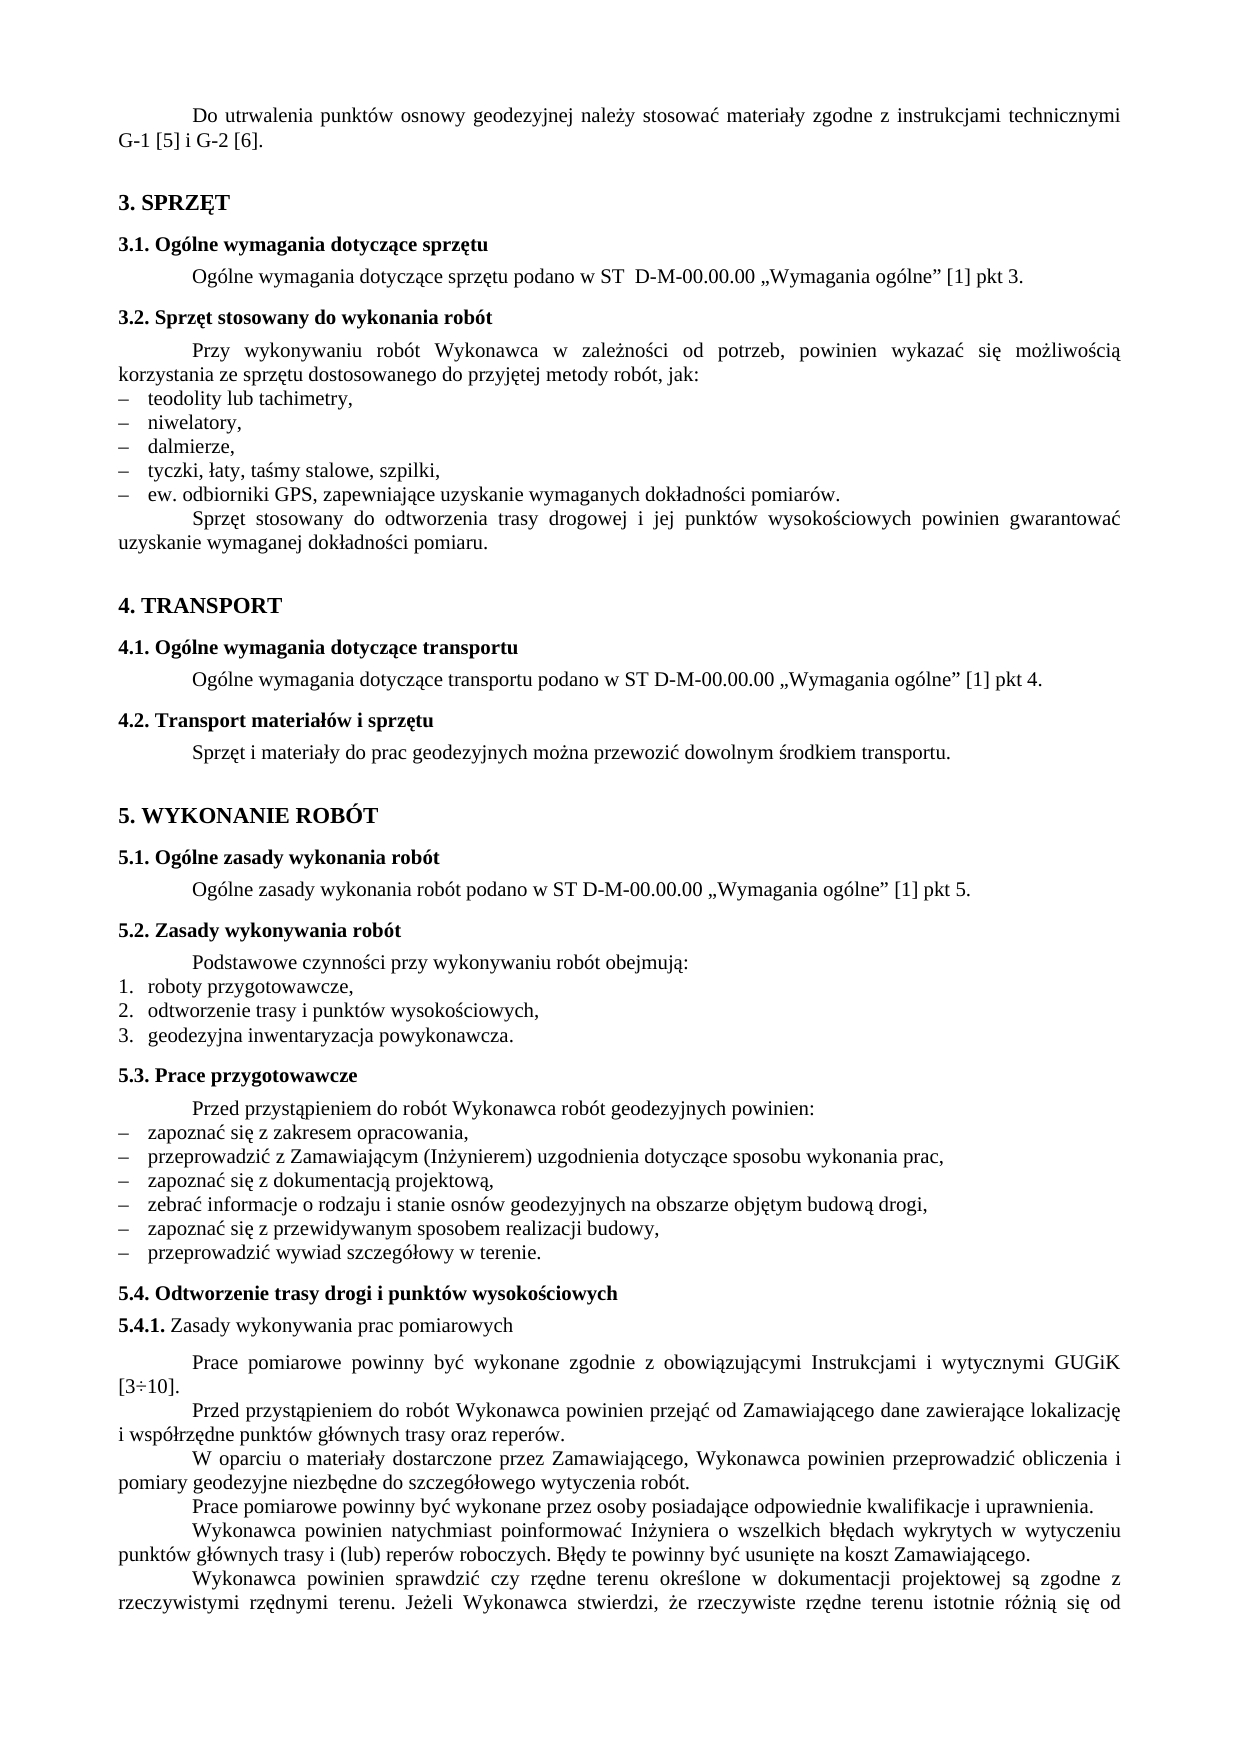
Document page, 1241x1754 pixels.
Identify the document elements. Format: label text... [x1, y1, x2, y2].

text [118, 1566, 1122, 1614]
list dalmierze, [118, 434, 1122, 458]
subtitle 4.1. Ogólne wymagania dotyczące transportu [118, 635, 1122, 659]
list ew. odbiorniki GPS, zapewniające uzyskanie wymaganych dokładności pomiarów. [118, 482, 1122, 506]
list Ogólne wymagania dotyczące sprzętu podano w ST D-M-00.00.00 „Wymagania ogólne” [1] pkt 3. [118, 264, 1122, 288]
subtitle 5.2. Zasady wykonywania robót [118, 918, 1122, 942]
text Przed przystąpieniem do robót Wykonawca powinien przejąć od Zamawiającego dane zawierające lokalizację i współrzędne punktów głównych trasy oraz reperów. [118, 1398, 1122, 1446]
text Do utrwalenia punktów osnowy geodezyjnej należy stosować materiały zgodne z instrukcjami technicznymi G-1 [5] i G-2 [6]. [118, 103, 1122, 152]
list przeprowadzić wywiad szczegółowy w terenie. [118, 1240, 1122, 1264]
list roboty przygotowawcze, [118, 974, 1122, 998]
list geodezyjna inwentaryzacja powykonawcza. [118, 1022, 1122, 1047]
subtitle 3.1. Ogólne wymagania dotyczące sprzętu [118, 232, 1122, 256]
subtitle 5. WYKONANIE ROBÓT [118, 802, 1122, 828]
text Podstawowe czynności przy wykonywaniu robót obejmują: [118, 950, 1122, 974]
list odtworzenie trasy i punktów wysokościowych, [118, 998, 1122, 1022]
list teodolity lub tachimetry, [118, 386, 1122, 410]
text W oparciu o materiały dostarczone przez Zamawiającego, Wykonawca powinien przeprowadzić obliczenia i pomiary geodezyjne niezbędne do szczegółowego wytyczenia robót. [118, 1446, 1122, 1494]
subtitle 3. SPRZĘT [118, 189, 1122, 215]
list Ogólne zasady wykonania robót podano w ST D-M-00.00.00 „Wymagania ogólne” [1] pkt 5. [118, 877, 1122, 901]
text Prace pomiarowe powinny być wykonane zgodnie z obowiązującymi Instrukcjami i wytycznymi GUGiK [3÷10]. [118, 1350, 1122, 1398]
text 5.4.1. Zasady wykonywania prac pomiarowych [118, 1313, 1122, 1337]
list Ogólne wymagania dotyczące transportu podano w ST D-M-00.00.00 „Wymagania ogólne” [1] pkt 4. [118, 667, 1122, 691]
list zapoznać się z przewidywanym sposobem realizacji budowy, [118, 1216, 1122, 1240]
subtitle 4. TRANSPORT [118, 592, 1122, 618]
text Sprzęt i materiały do prac geodezyjnych można przewozić dowolnym środkiem transportu. [118, 740, 1122, 764]
list niwelatory, [118, 410, 1122, 434]
subtitle 5.4. Odtworzenie trasy drogi i punktów wysokościowych [118, 1281, 1122, 1305]
text Sprzęt stosowany do odtworzenia trasy drogowej i jej punktów wysokościowych powinien gwarantować uzyskanie wymaganej dokładności pomiaru. [118, 506, 1122, 554]
text Przy wykonywaniu robót Wykonawca w zależności od potrzeb, powinien wykazać się możliwością korzystania ze sprzętu dostosowanego do przyjętej metody robót, jak: [118, 338, 1122, 386]
list zapoznać się z dokumentacją projektową, [118, 1168, 1122, 1192]
text Prace pomiarowe powinny być wykonane przez osoby posiadające odpowiednie kwalifikacje i uprawnienia. [118, 1494, 1122, 1518]
list zebrać informacje o rodzaju i stanie osnów geodezyjnych na obszarze objętym budową drogi, [118, 1192, 1122, 1216]
subtitle 5.3. Prace przygotowawcze [118, 1063, 1122, 1087]
text Wykonawca powinien natychmiast poinformować Inżyniera o wszelkich błędach wykrytych w wytyczeniu punktów głównych trasy i (lub) reperów roboczych. Błędy te powinny być usunięte na koszt Zamawiającego. [118, 1518, 1122, 1566]
list zapoznać się z zakresem opracowania, [118, 1120, 1122, 1144]
subtitle 4.2. Transport materiałów i sprzętu [118, 708, 1122, 732]
subtitle 5.1. Ogólne zasady wykonania robót [118, 845, 1122, 869]
list tyczki, łaty, taśmy stalowe, szpilki, [118, 458, 1122, 482]
text Przed przystąpieniem do robót Wykonawca robót geodezyjnych powinien: [118, 1096, 1122, 1120]
subtitle 3.2. Sprzęt stosowany do wykonania robót [118, 305, 1122, 329]
list przeprowadzić z Zamawiającym (Inżynierem) uzgodnienia dotyczące sposobu wykonania prac, [118, 1144, 1122, 1168]
